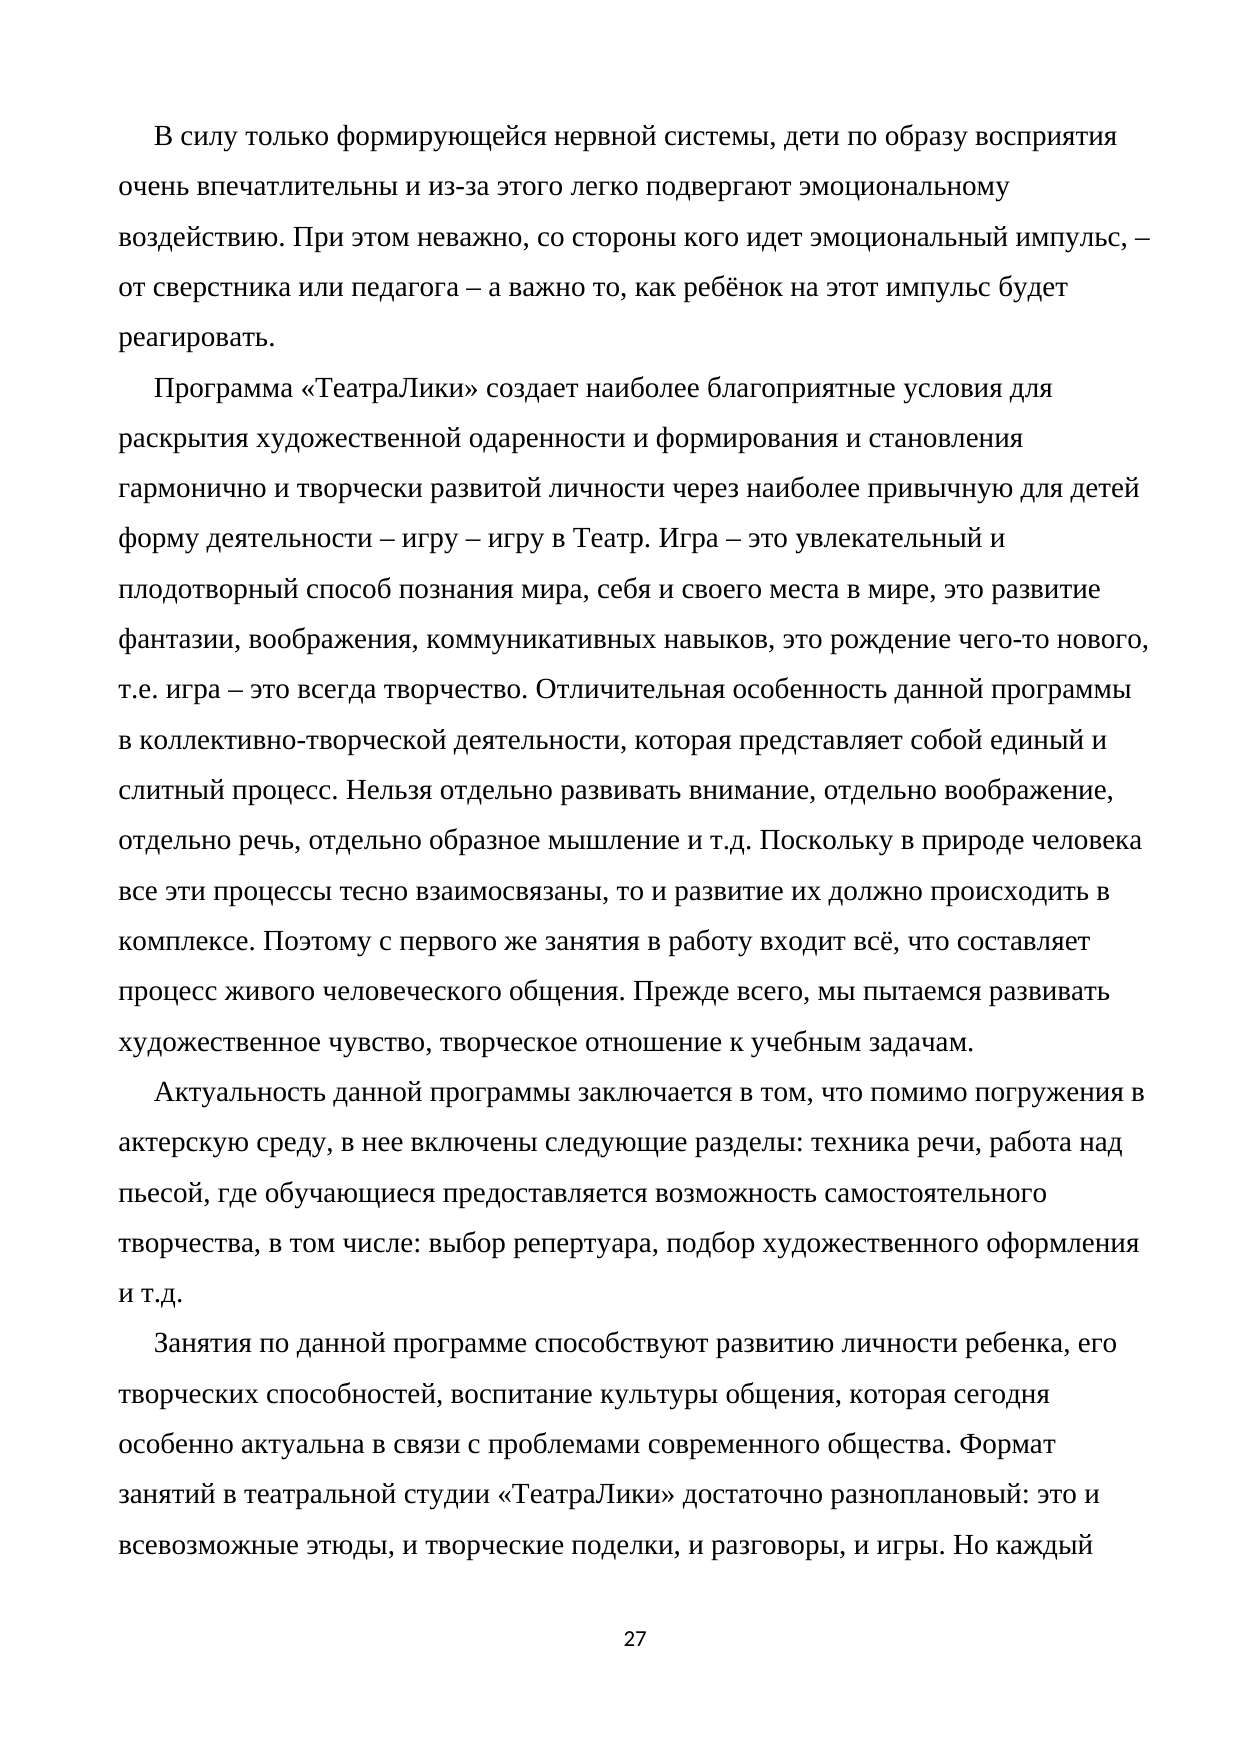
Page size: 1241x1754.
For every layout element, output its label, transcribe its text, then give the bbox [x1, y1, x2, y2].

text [118, 1326, 1152, 1560]
text Программа «ТеатраЛики» создает наиболее благоприятные условия для раскрытия художественной одаренности и формирования и становления гармонично и творчески развитой личности через наиболее привычную для детей форму деятельности – игру – игру в Театр. Игра – это увлекательный и плодотворный способ познания мира, себя и своего места в мире, это развитие фантазии, воображения, коммуникативных навыков, это рождение чего-то нового, т.е. игра – это всегда творчество. Отличительная особенность данной программы в коллективно-творческой деятельности, которая представляет собой единый и слитный процесс. Нельзя отдельно развивать внимание, отдельно воображение, отдельно речь, отдельно образное мышление и т.д. Поскольку в природе человека все эти процессы тесно взаимосвязаны, то и развитие их должно происходить в комплексе. Поэтому с первого же занятия в работу входит всё, что составляет процесс живого человеческого общения. Прежде всего, мы пытаемся развивать художественное чувство, творческое отношение к учебным задачам. [118, 370, 1152, 1057]
text В силу только формирующейся нервной системы, дети по образу восприятия очень впечатлительны и из-за этого легко подвергают эмоциональному воздействию. При этом неважно, со стороны кого идет эмоциональный импульс, – от сверстника или педагога – а важно то, как ребёнок на этот импульс будет реагировать. [118, 118, 1152, 353]
text Актуальность данной программы заключается в том, что помимо погружения в актерскую среду, в нее включены следующие разделы: техника речи, работа над пьесой, где обучающиеся предоставляется возможность самостоятельного творчества, в том числе: выбор репертуара, подбор художественного оформления и т.д. [118, 1074, 1152, 1309]
